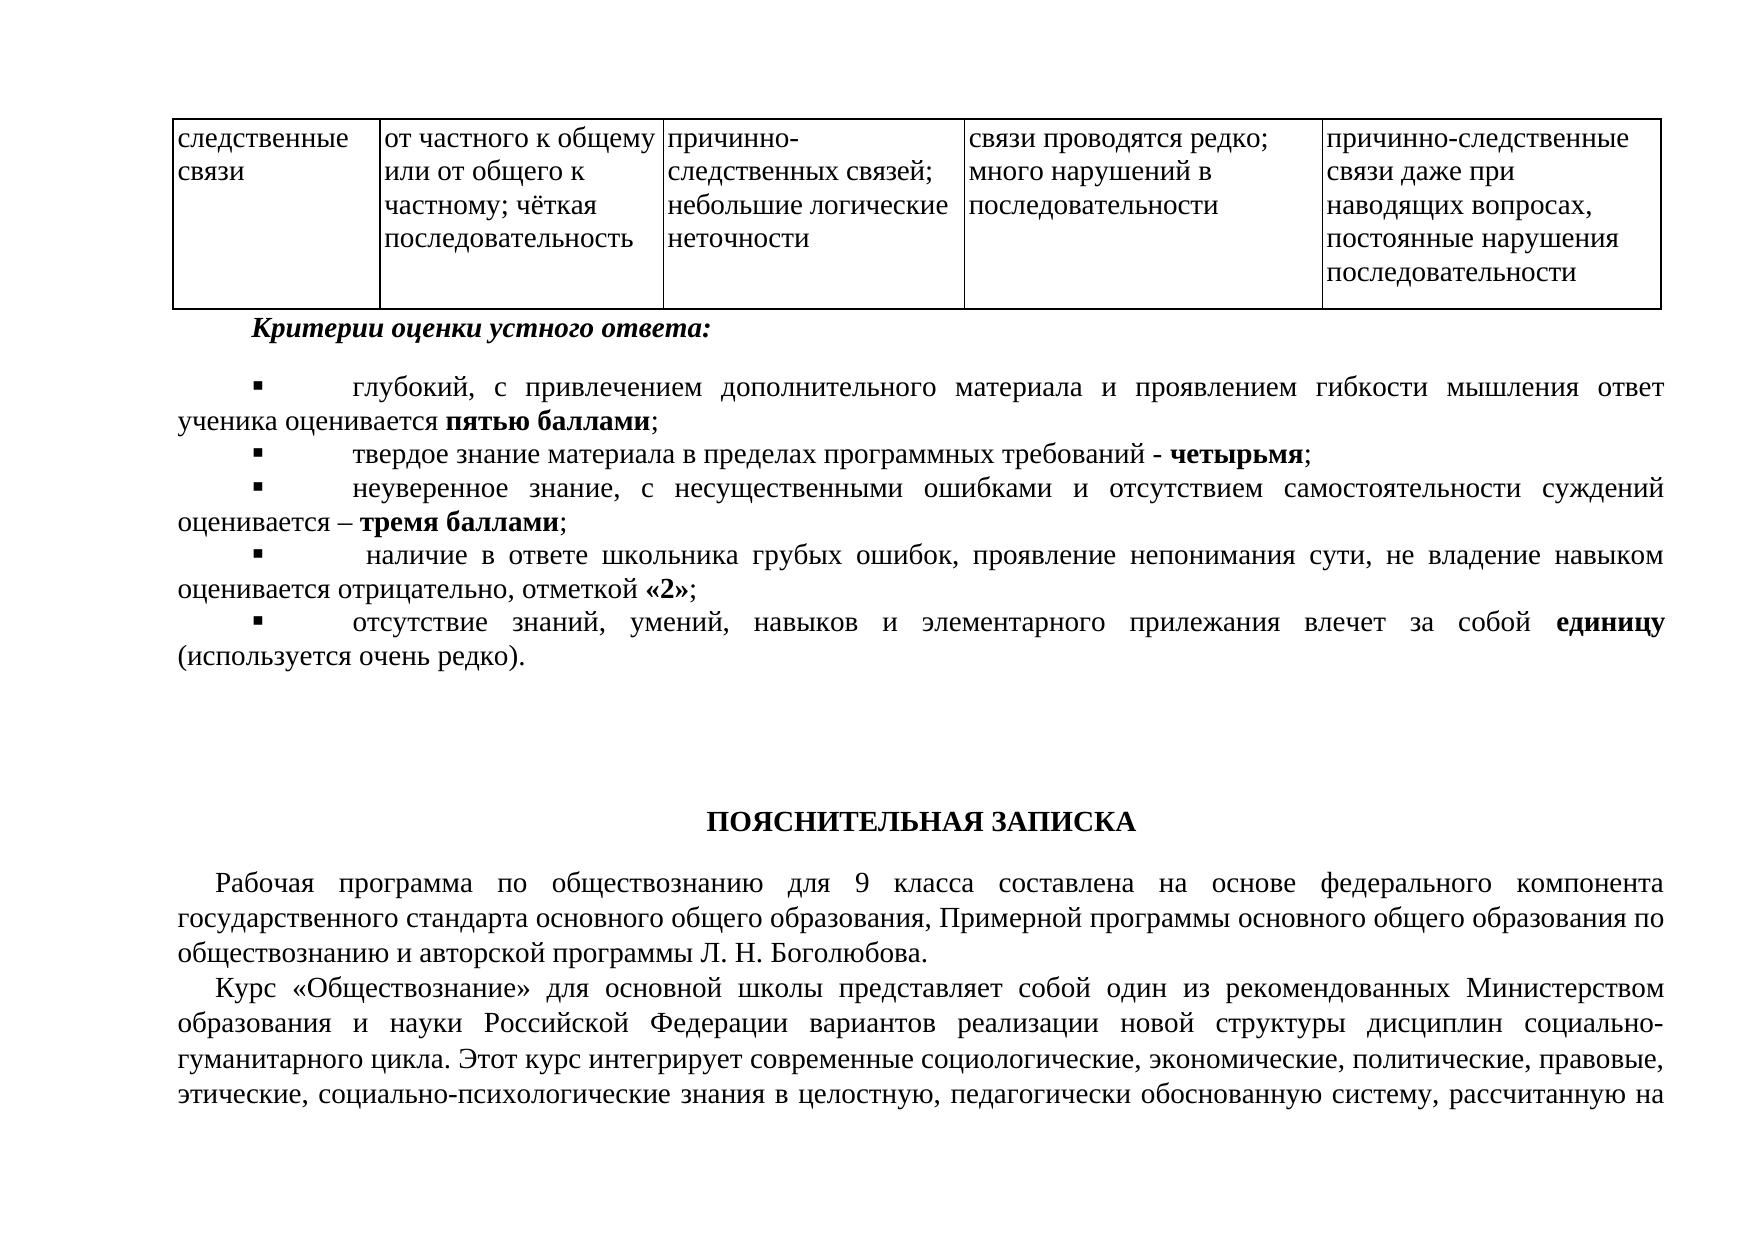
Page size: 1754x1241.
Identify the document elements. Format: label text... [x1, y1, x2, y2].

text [177, 970, 1665, 1109]
list неуверенное знание, с несущественными ошибками и отсутствием самостоятельности суждений оценивается – тремя баллами; [177, 470, 1665, 537]
list отсутствие знаний, умений, навыков и элементарного прилежания влечет за собой единицу (используется очень редко). [177, 604, 1665, 672]
table_cell 6. Причинно-следственные связи [174, 120, 379, 308]
text Критерии оценки устного ответа: [177, 310, 1665, 343]
table_cell Умение переходить от частного к общему или от общего к частному; чёткая последовательность [381, 120, 663, 308]
list твердое знание материала в пределах программных требований - четырьмя; [177, 436, 1665, 470]
text Рабочая программа по обществознанию для 9 класса составлена на основе федерального компонента государственного стандарта основного общего образования, Примерной программы основного общего образования по обществознанию и авторской программы Л. Н. Боголюбова. [177, 865, 1665, 969]
list наличие в ответе школьника грубых ошибок, проявление непонимания сути, не владение навыком оценивается отрицательно, отметкой «2»; [177, 537, 1665, 604]
table_cell Частичные нарушения причинно-следственных связей; небольшие логические неточности [664, 120, 964, 308]
table_cell Причинно-следственные связи проводятся редко; много нарушений в последовательности [965, 120, 1322, 308]
table_cell Не может провести причинно-следственные связи даже при наводящих вопросах, постоянные нарушения последовательности [1323, 120, 1660, 308]
text Пояснительная записка [177, 804, 1665, 838]
list глубокий, с привлечением дополнительного материала и проявлением гибкости мышления ответ ученика оценивается пятью баллами; [177, 369, 1665, 436]
